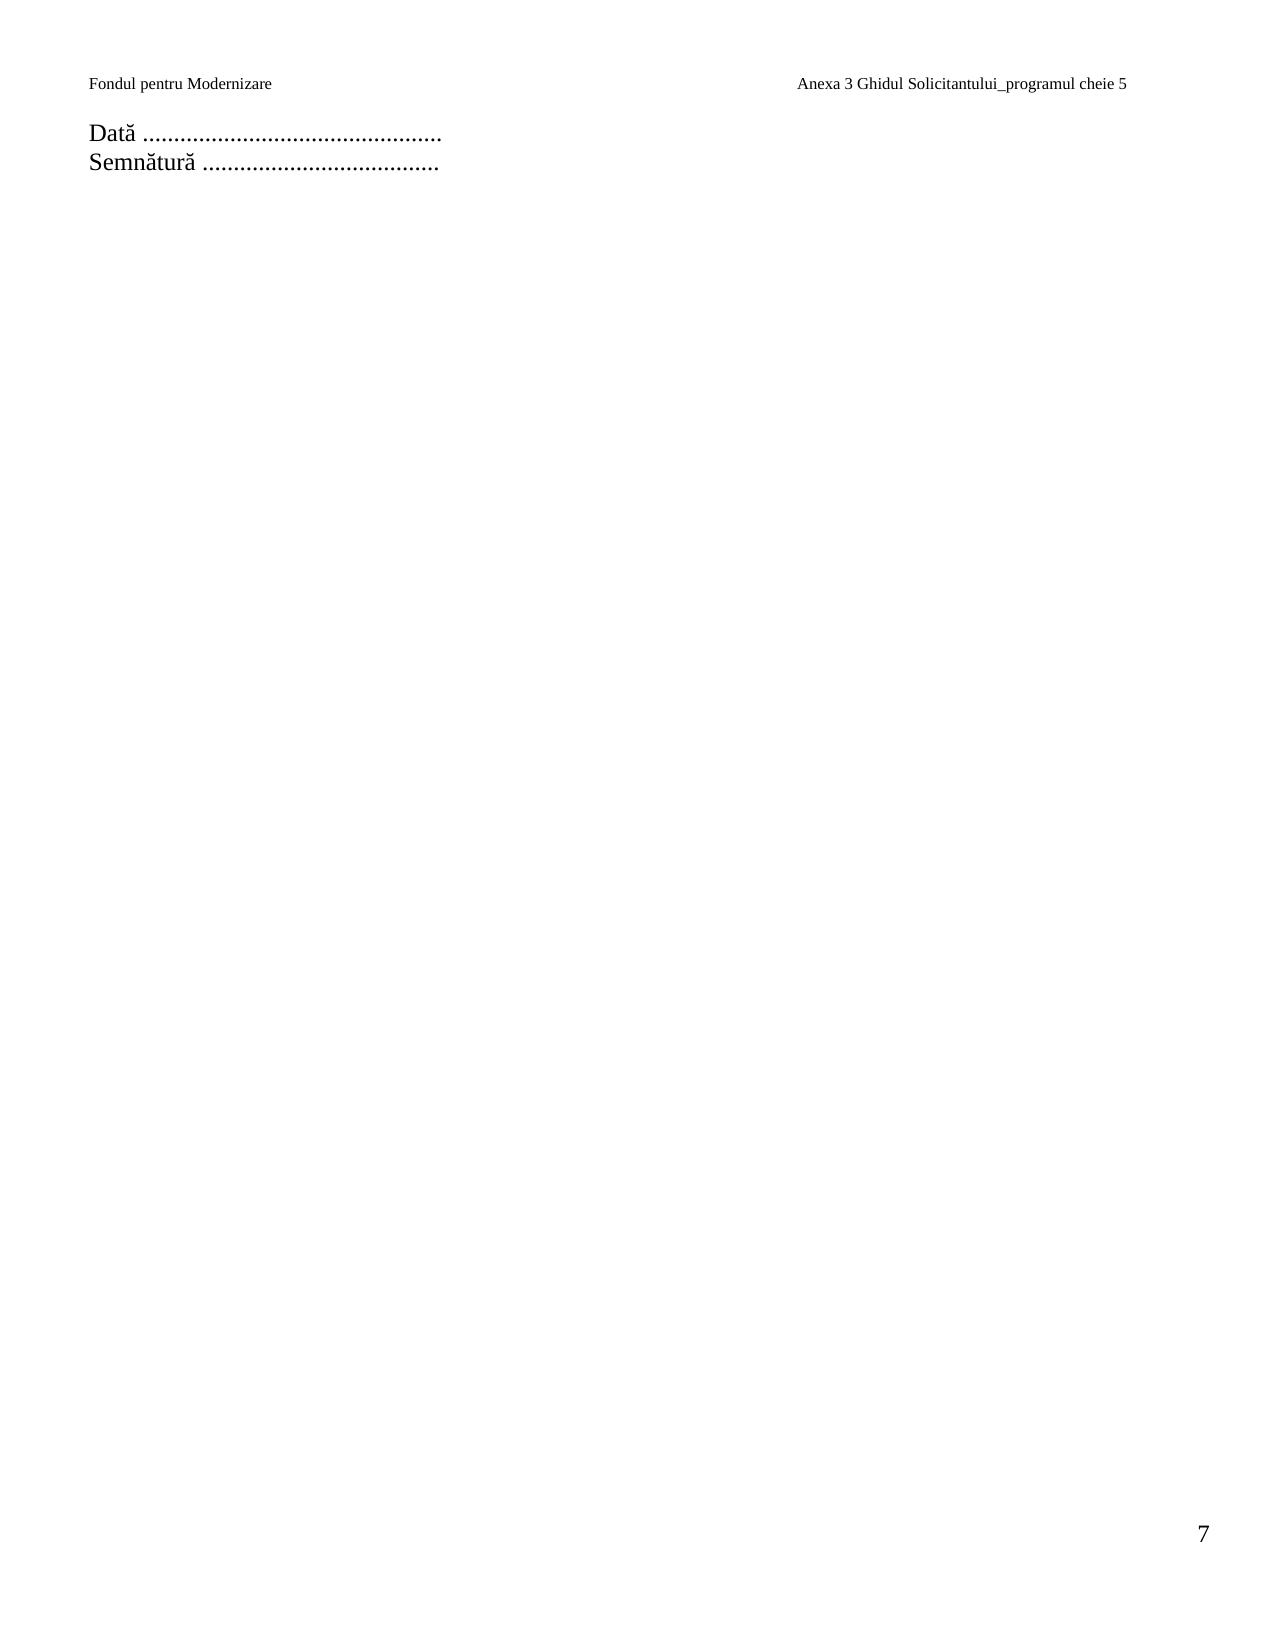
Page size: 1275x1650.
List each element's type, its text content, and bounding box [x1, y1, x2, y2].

text Dată ................................................ [89, 118, 1209, 147]
text Semnătură ...................................... [89, 147, 1209, 176]
